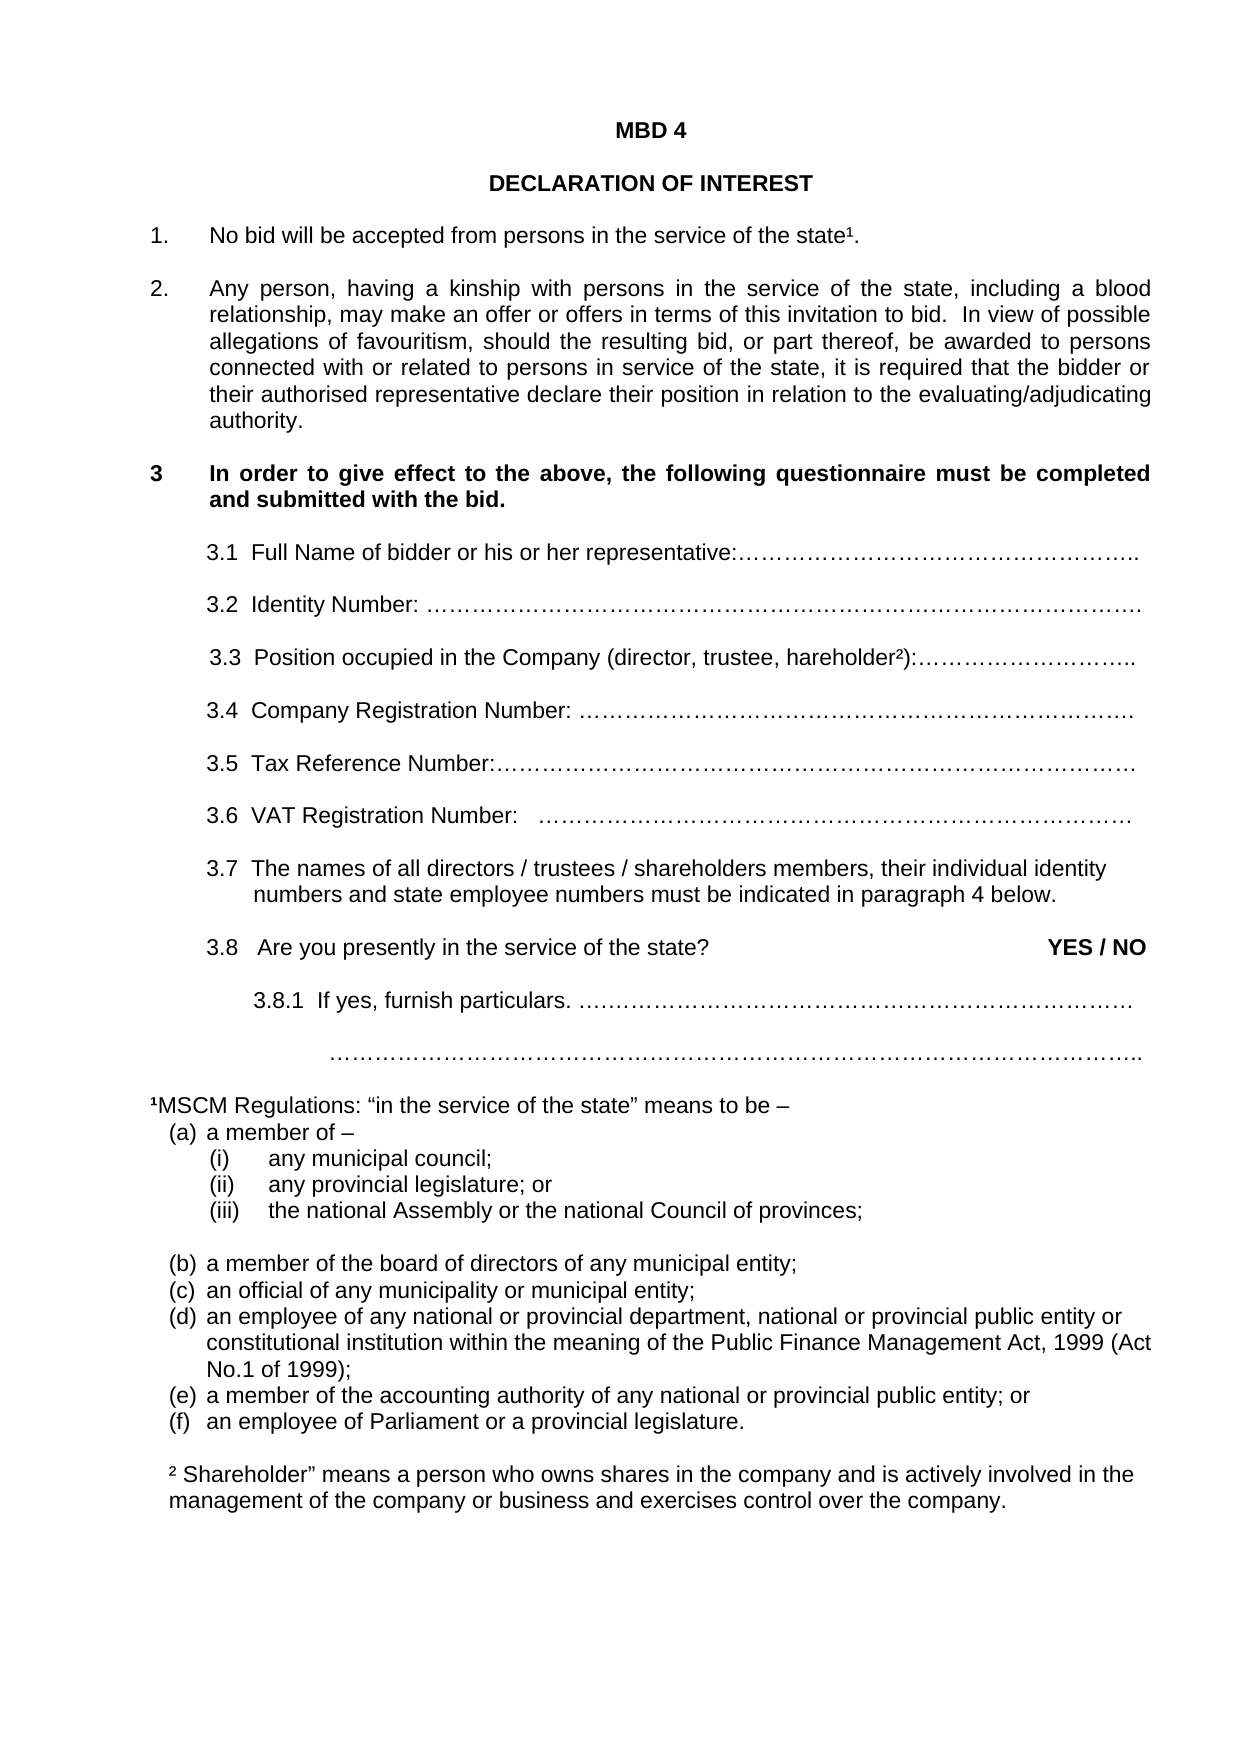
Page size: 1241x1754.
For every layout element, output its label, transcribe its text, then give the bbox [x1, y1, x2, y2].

list an employee of Parliament or a provincial legislature. [169, 1408, 1152, 1435]
list a member of the board of directors of any municipal entity; [169, 1250, 1152, 1277]
text 3.7 The names of all directors / trustees / shareholders members, their individual identity [206, 855, 1152, 881]
text MBD 4 [150, 117, 1152, 143]
text 3.6 VAT Registration Number: …………………………………………………………………… [150, 802, 1152, 828]
text 3 In order to give effect to the above, the following questionnaire must be completed and submitted with the bid. [150, 459, 1152, 512]
text 1. No bid will be accepted from persons in the service of the state¹. [150, 222, 1152, 249]
list an employee of any national or provincial department, national or provincial public entity or constitutional institution within the meaning of the Public Finance Management Act, 1999 (Act No.1 of 1999); [169, 1303, 1152, 1382]
text 3.8.1 If yes, furnish particulars. ….…………………………………………………………… [253, 987, 1152, 1013]
list a member of the accounting authority of any national or provincial public entity; or [169, 1382, 1152, 1408]
text 3.8 Are you presently in the service of the state? YES / NO [150, 934, 1152, 960]
text …………………………………………………………………………………………….. [319, 1039, 1152, 1066]
text 3.5 Tax Reference Number:………………………………………………………………………… [206, 749, 1152, 776]
text ² Shareholder” means a person who owns shares in the company and is actively involved in the management of the company or business and exercises control over the company. [169, 1461, 1152, 1514]
list any provincial legislature; or [209, 1171, 1152, 1197]
text 3.4 Company Registration Number: ………………………………………………………………. [206, 697, 1152, 723]
list an official of any municipality or municipal entity; [169, 1277, 1152, 1303]
text DECLARATION OF INTEREST [150, 170, 1152, 196]
text 3.1 Full Name of bidder or his or her representative:…………………………………………….. [206, 539, 1152, 565]
list the national Assembly or the national Council of provinces; [209, 1197, 1152, 1224]
text 3.3 Position occupied in the Company (director, trustee, hareholder²):……………………….. [150, 644, 1152, 670]
text ¹MSCM Regulations: “in the service of the state” means to be – [150, 1092, 1152, 1118]
list Any person, having a kinship with persons in the service of the state, including a blood relationship, may make an offer or offers in terms of this invitation to bid. In view of possible allegations of favouritism, should the resulting bid, or part thereof, be awarded to persons connected with or related to persons in service of the state, it is required that the bidder or their authorised representative declare their position in relation to the evaluating/adjudicating authority. [150, 275, 1152, 433]
list a member of – [169, 1118, 1152, 1145]
text 3.2 Identity Number: …………………………………………………………………………………. [206, 591, 1152, 618]
text numbers and state employee numbers must be indicated in paragraph 4 below. [253, 881, 1152, 908]
list any municipal council; [209, 1145, 1152, 1171]
